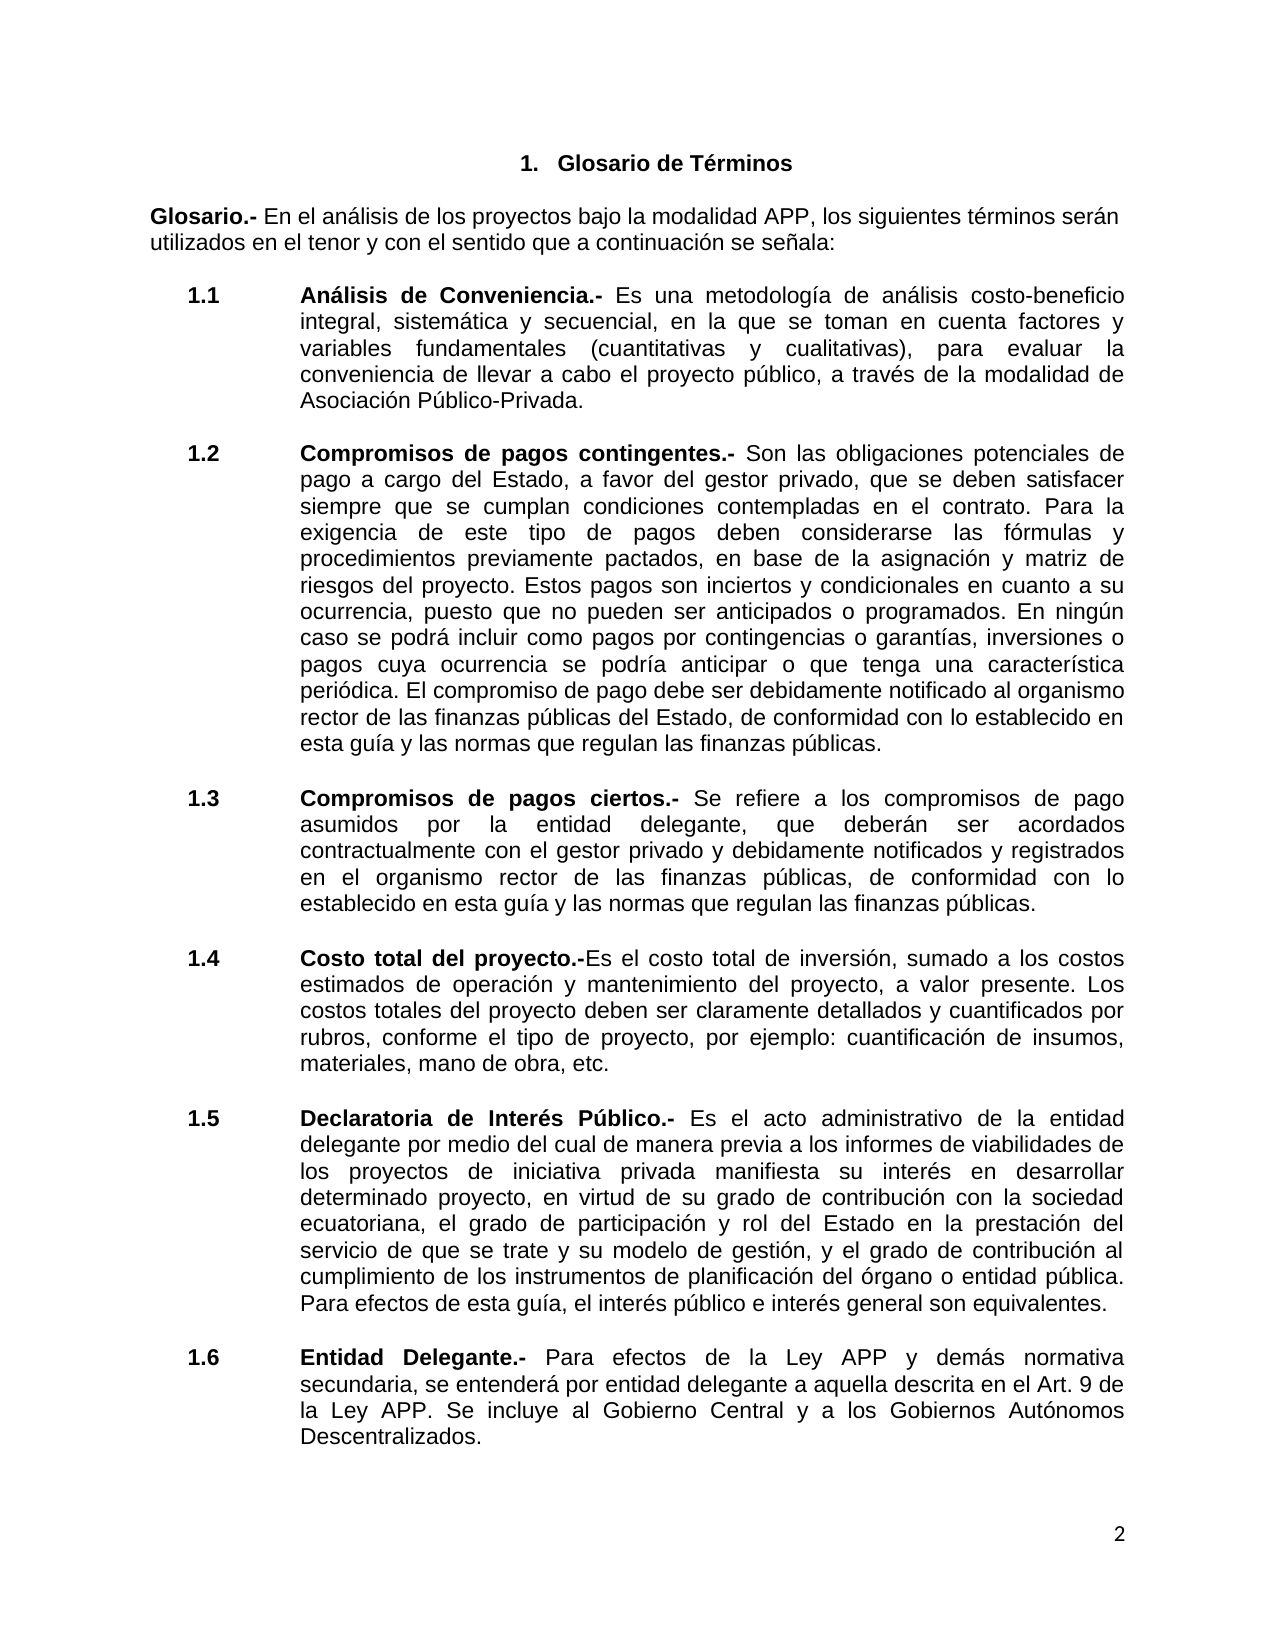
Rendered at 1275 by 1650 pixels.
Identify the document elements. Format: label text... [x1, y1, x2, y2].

list Compromisos de pagos contingentes.- Son las obligaciones potenciales de pago a cargo del Estado, a favor del gestor privado, que se deben satisfacer siempre que se cumplan condiciones contempladas en el contrato. Para la exigencia de este tipo de pagos deben considerarse las fórmulas y procedimientos previamente pactados, en base de la asignación y matriz de riesgos del proyecto. Estos pagos son inciertos y condicionales en cuanto a su ocurrencia, puesto que no pueden ser anticipados o programados. En ningún caso se podrá incluir como pagos por contingencias o garantías, inversiones o pagos cuya ocurrencia se podría anticipar o que tenga una característica periódica. El compromiso de pago debe ser debidamente notificado al organismo rector de las finanzas públicas del Estado, de conformidad con lo establecido en esta guía y las normas que regulan las finanzas públicas. [187, 440, 1125, 756]
text Glosario.- En el análisis de los proyectos bajo la modalidad APP, los siguientes términos serán utilizados en el tenor y con el sentido que a continuación se señala: [150, 203, 1125, 255]
list Compromisos de pagos ciertos.- Se refiere a los compromisos de pago asumidos por la entidad delegante, que deberán ser acordados contractualmente con el gestor privado y debidamente notificados y registrados en el organismo rector de las finanzas públicas, de conformidad con lo establecido en esta guía y las normas que regulan las finanzas públicas. [187, 784, 1125, 916]
list Entidad Delegante.- Para efectos de la Ley APP y demás normativa secundaria, se entenderá por entidad delegante a aquella descrita en el Art. 9 de la Ley APP. Se incluye al Gobierno Central y a los Gobiernos Autónomos Descentralizados. [187, 1344, 1125, 1450]
list Declaratoria de Interés Público.- Es el acto administrativo de la entidad delegante por medio del cual de manera previa a los informes de viabilidades de los proyectos de iniciativa privada manifiesta su interés en desarrollar determinado proyecto, en virtud de su grado de contribución con la sociedad ecuatoriana, el grado de participación y rol del Estado en la prestación del servicio de que se trate y su modelo de gestión, y el grado de contribución al cumplimiento de los instrumentos de planificación del órgano o entidad pública. Para efectos de esta guía, el interés público e interés general son equivalentes. [187, 1105, 1125, 1316]
list Costo total del proyecto.-Es el costo total de inversión, sumado a los costos estimados de operación y mantenimiento del proyecto, a valor presente. Los costos totales del proyecto deben ser claramente detallados y cuantificados por rubros, conforme el tipo de proyecto, por ejemplo: cuantificación de insumos, materiales, mano de obra, etc. [187, 945, 1125, 1077]
list Análisis de Conveniencia.- Es una metodología de análisis costo-beneficio integral, sistemática y secuencial, en la que se toman en cuenta factores y variables fundamentales (cuantitativas y cualitativas), para evaluar la conveniencia de llevar a cabo el proyecto público, a través de la modalidad de Asociación Público-Privada. [187, 282, 1125, 413]
list Glosario de Términos [187, 150, 1125, 176]
